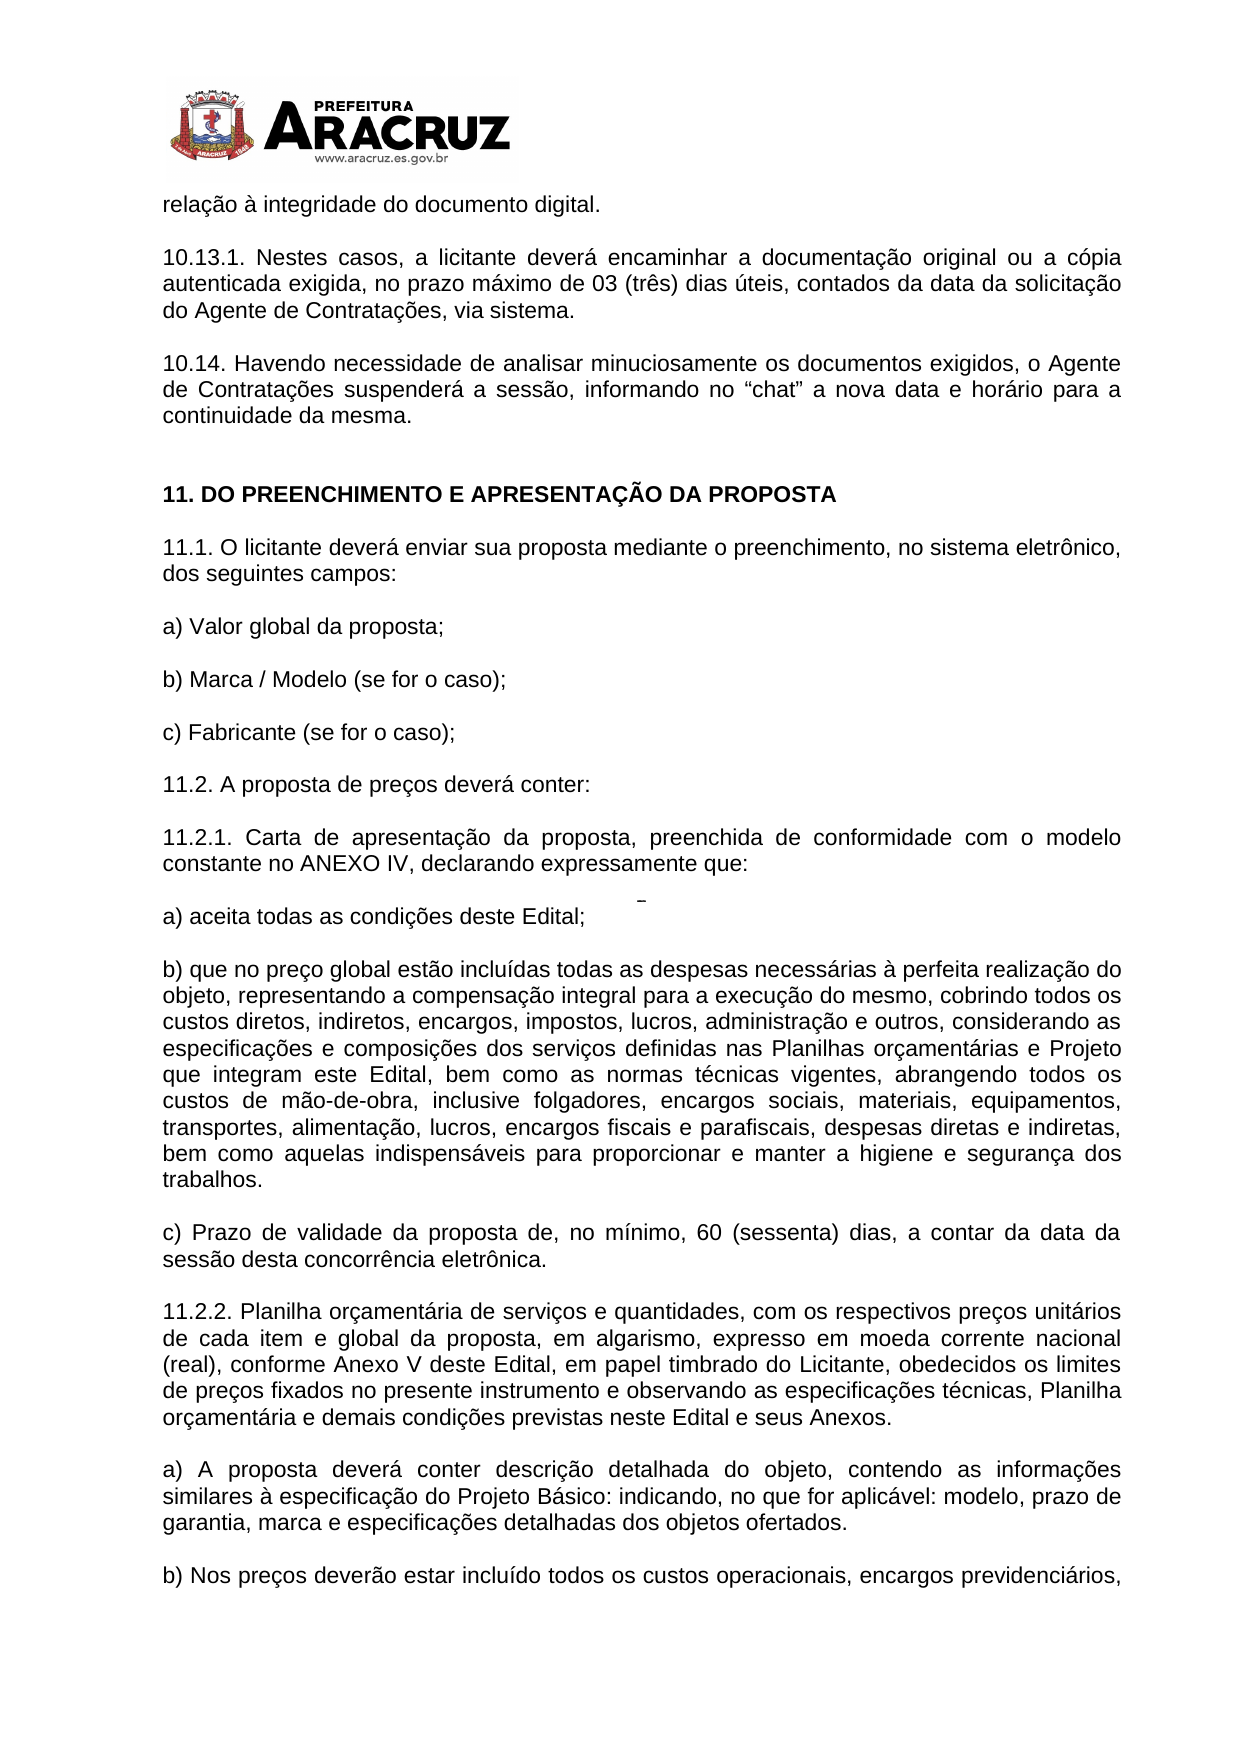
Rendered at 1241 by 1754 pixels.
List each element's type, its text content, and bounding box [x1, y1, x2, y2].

text b) que no preço global estão incluídas todas as despesas necessárias à perfeita realização do objeto, representando a compensação integral para a execução do mesmo, cobrindo todos os custos diretos, indiretos, encargos, impostos, lucros, administração e outros, considerando as especificações e composições dos serviços definidas nas Planilhas orçamentárias e Projeto que integram este Edital, bem como as normas técnicas vigentes, abrangendo todos os custos de mão-de-obra, inclusive folgadores, encargos sociais, materiais, equipamentos, transportes, alimentação, lucros, encargos fiscais e parafiscais, despesas diretas e indiretas, bem como aquelas indispensáveis para proporcionar e manter a higiene e segurança dos trabalhos. [162, 956, 1122, 1193]
text 11. DO PREENCHIMENTO E APRESENTAÇÃO DA PROPOSTA [162, 481, 1122, 508]
text b) Marca / Modelo (se for o caso); [162, 666, 1122, 692]
text c) Prazo de validade da proposta de, no mínimo, 60 (sessenta) dias, a contar da data da sessão desta concorrência eletrônica. [162, 1219, 1122, 1272]
text 11.2.1. Carta de apresentação da proposta, preenchida de conformidade com o modelo constante no ANEXO IV, declarando expressamente que: [162, 824, 1122, 877]
text 11.1. O licitante deverá enviar sua proposta mediante o preenchimento, no sistema eletrônico, dos seguintes campos: [162, 534, 1122, 587]
text 10.14. Havendo necessidade de analisar minuciosamente os documentos exigidos, o Agente de Contratações suspenderá a sessão, informando no “chat” a nova data e horário para a continuidade da mesma. [162, 349, 1122, 428]
picture [166, 76, 519, 183]
text a) A proposta deverá conter descrição detalhada do objeto, contendo as informações similares à especificação do Projeto Básico: indicando, no que for aplicável: modelo, prazo de garantia, marca e especificações detalhadas dos objetos ofertados. [162, 1456, 1122, 1535]
text c) Fabricante (se for o caso); [162, 718, 1122, 745]
text 11.2. A proposta de preços deverá conter: [162, 771, 1122, 797]
text a) Valor global da proposta; [162, 613, 1122, 639]
text a) aceita todas as condições deste Edital; [162, 903, 1122, 929]
text 10.13.1. Nestes casos, a licitante deverá encaminhar a documentação original ou a cópia autenticada exigida, no prazo máximo de 03 (três) dias úteis, contados da data da solicitação do Agente de Contratações, via sistema. [162, 244, 1122, 323]
text 11.2.2. Planilha orçamentária de serviços e quantidades, com os respectivos preços unitários de cada item e global da proposta, em algarismo, expresso em moeda corrente nacional (real), conforme Anexo V deste Edital, em papel timbrado do Licitante, obedecidos os limites de preços fixados no presente instrumento e observando as especificações técnicas, Planilha orçamentária e demais condições previstas neste Edital e seus Anexos. [162, 1298, 1122, 1430]
